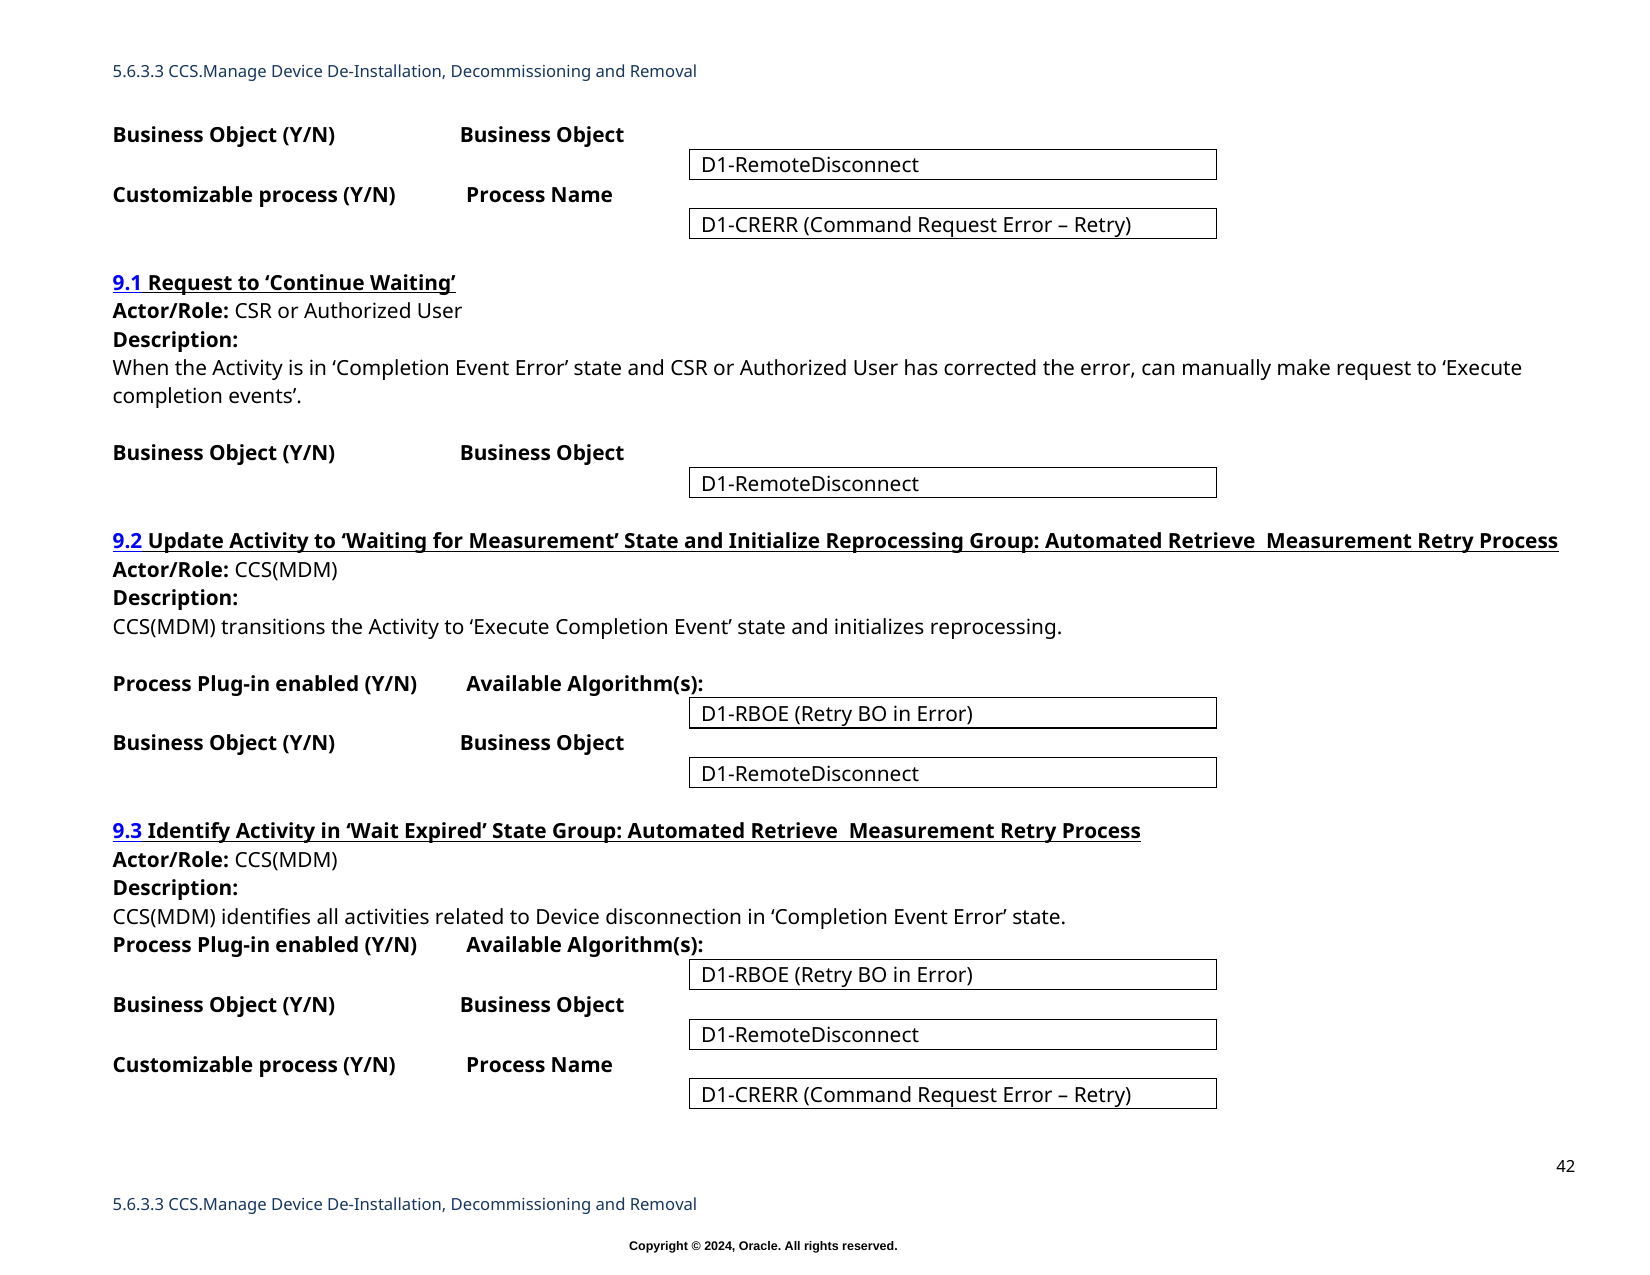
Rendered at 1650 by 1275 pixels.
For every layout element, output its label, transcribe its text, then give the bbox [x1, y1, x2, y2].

table_header D1-RBOE (Retry BO in Error) [690, 960, 1216, 989]
text Description: [112, 325, 1575, 353]
text Actor/Role: CCS(MDM) [112, 845, 1575, 873]
text CCS(MDM) transitions the Activity to ‘Execute Completion Event’ state and initializes reprocessing. [112, 612, 1575, 640]
text Business Object (Y/N) Business Object [112, 728, 1575, 757]
text Description: [112, 873, 1575, 902]
table_header D1-RemoteDisconnect [690, 758, 1216, 787]
text 9.2 Update Activity to ‘Waiting for Measurement’ State and Initialize Reprocessing Group: Automated Retrieve Measurement Retry Process [112, 527, 1575, 555]
text Process Plug-in enabled (Y/N) Available Algorithm(s): [112, 669, 1575, 697]
text CCS(MDM) identifies all activities related to Device disconnection in ‘Completion Event Error’ state. [112, 902, 1575, 930]
text Process Plug-in enabled (Y/N) Available Algorithm(s): [112, 930, 1575, 959]
text Business Object (Y/N) Business Object [112, 438, 1575, 467]
table_header D1-CRERR (Command Request Error – Retry) [690, 1079, 1216, 1108]
table_header D1-RemoteDisconnect [690, 150, 1216, 179]
text Actor/Role: CSR or Authorized User [112, 296, 1575, 325]
text Customizable process (Y/N) Process Name [112, 1050, 1575, 1078]
table_header D1-RemoteDisconnect [690, 1020, 1216, 1049]
text 9.1 Request to ‘Continue Waiting’ [112, 268, 1575, 296]
text Business Object (Y/N) Business Object [112, 120, 1575, 148]
text 9.3 Identify Activity in ‘Wait Expired’ State Group: Automated Retrieve Measurement Retry Process [112, 817, 1575, 845]
table_header D1-RBOE (Retry BO in Error) [690, 698, 1216, 727]
text Customizable process (Y/N) Process Name [112, 180, 1575, 208]
text Actor/Role: CCS(MDM) [112, 555, 1575, 583]
text Business Object (Y/N) Business Object [112, 990, 1575, 1018]
table_header D1-CRERR (Command Request Error – Retry) [690, 209, 1216, 238]
text When the Activity is in ‘Completion Event Error’ state and CSR or Authorized User has corrected the error, can manually make request to ‘Execute completion events’. [112, 353, 1575, 410]
table_header D1-RemoteDisconnect [690, 468, 1216, 497]
text Description: [112, 583, 1575, 612]
